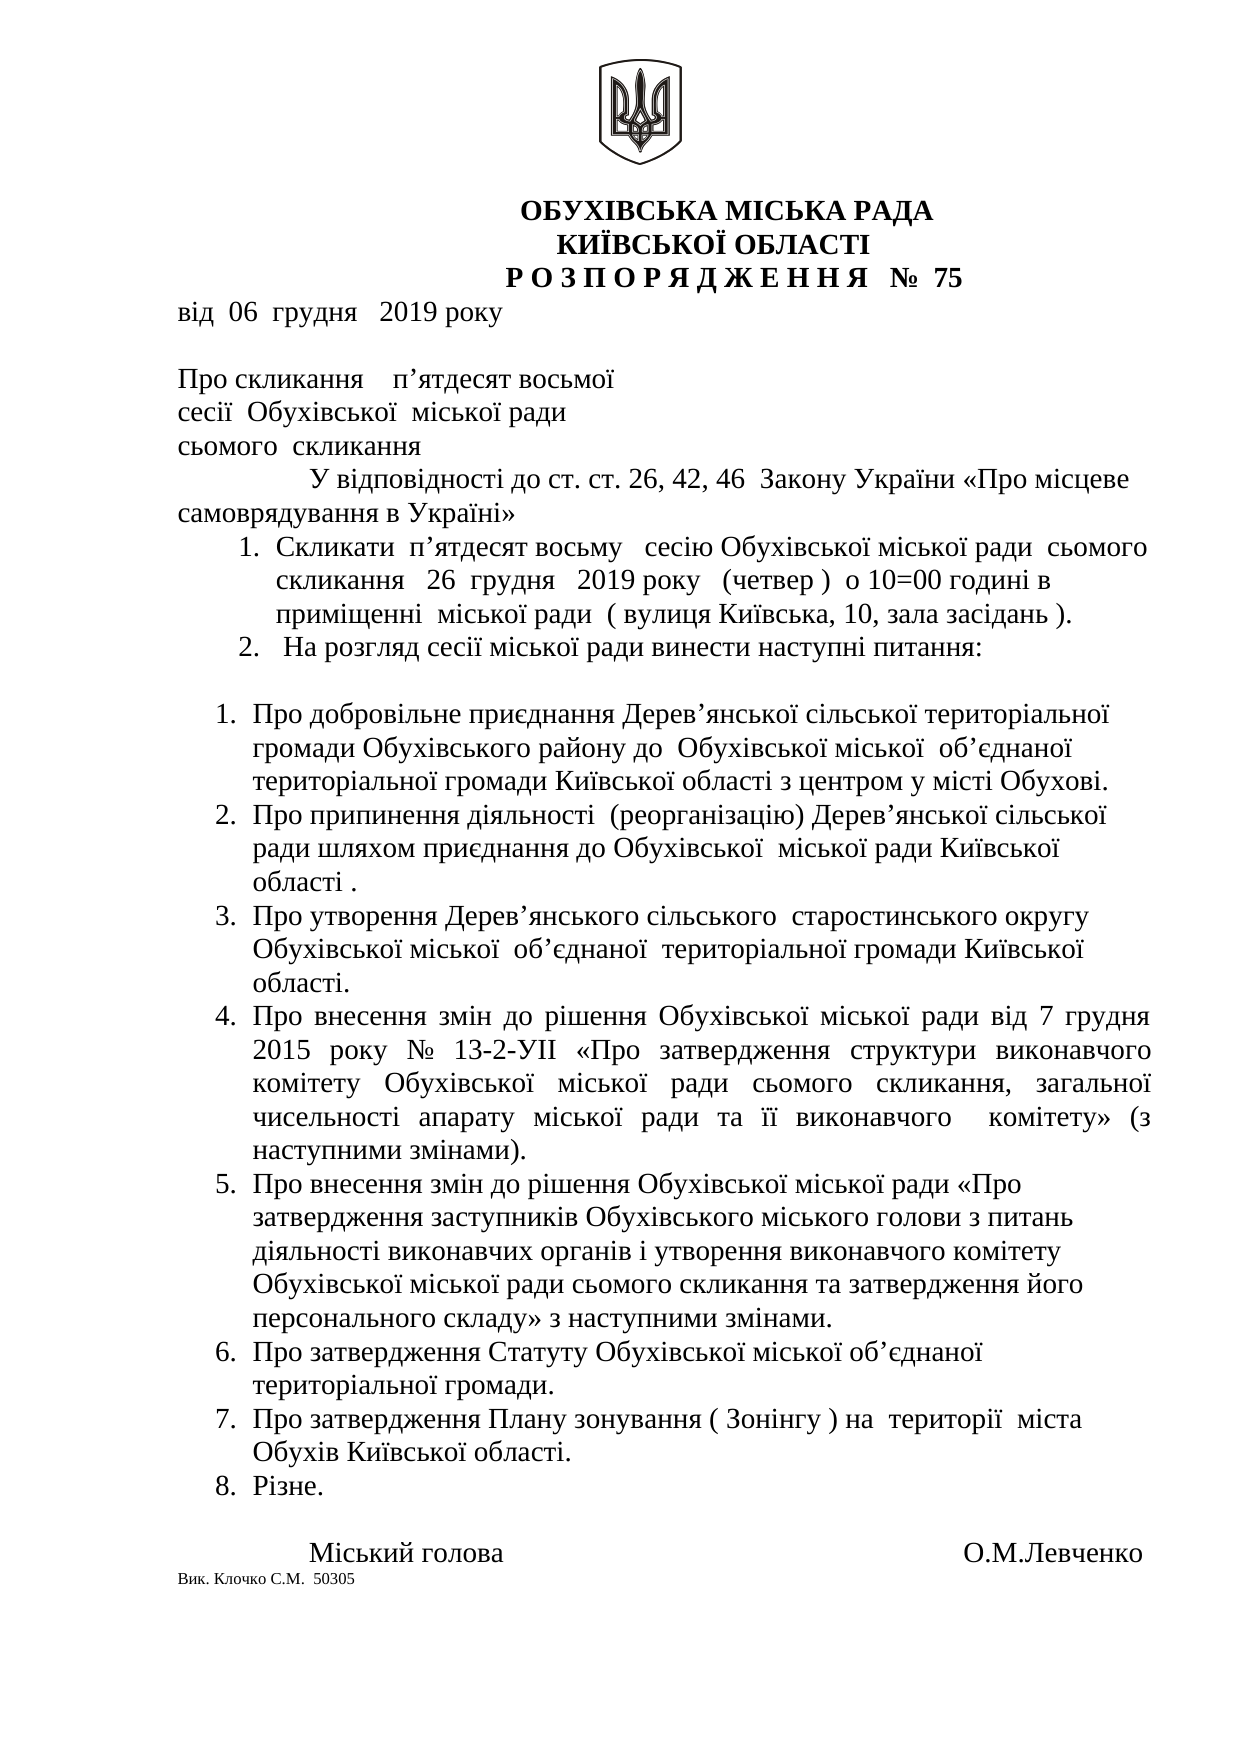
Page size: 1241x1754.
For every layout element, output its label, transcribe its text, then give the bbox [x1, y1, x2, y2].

list Про затвердження Статуту Обухівської міської об’єднаної територіальної громади. [215, 1334, 1152, 1401]
text Міський голова О.М.Левченко [177, 1535, 1152, 1568]
list Про внесення змін до рішення Обухівської міської ради від 7 грудня 2015 року № 13-2-УІІ «Про затвердження структури виконавчого комітету Обухівської міської ради сьомого скликання, загальної чисельності апарату міської ради та її виконавчого комітету» (з наступними змінами). [215, 998, 1152, 1166]
list На розгляд сесії міської ради винести наступні питання: [238, 629, 1152, 663]
text Про скликання п’ятдесят восьмої [177, 361, 1152, 394]
text Р О З П О Р Я Д Ж Е Н Н Я № 75 [177, 260, 1152, 294]
list Скликати п’ятдесят восьму сесію Обухівської міської ради сьомого скликання 26 грудня 2019 року (четвер ) о 10=00 годині в приміщенні міської ради ( вулиця Київська, 10, зала засідань ). [238, 529, 1152, 629]
text ОБУХІВСЬКА МІСЬКА РАДА [177, 193, 1152, 227]
list Про внесення змін до рішення Обухівської міської ради «Про затвердження заступників Обухівського міського голови з питань діяльності виконавчих органів і утворення виконавчого комітету Обухівської міської ради сьомого скликання та затвердження його персонального складу» з наступними змінами. [215, 1166, 1152, 1334]
text Вик. Клочко С.М. 50305 [177, 1568, 1152, 1588]
text від 06 грудня 2019 року [177, 294, 1152, 327]
list Різне. [215, 1468, 1152, 1501]
list Про припинення діяльності (реорганізацію) Дерев’янської сільської ради шляхом приєднання до Обухівської міської ради Київської області . [215, 797, 1152, 898]
text КИЇВСЬКОЇ ОБЛАСТІ [177, 227, 1152, 260]
text сесії Обухівської міської ради [133, 394, 1152, 428]
text У відповідності до ст. ст. 26, 42, 46 Закону України «Про місцеве самоврядування в Україні» [177, 462, 1152, 529]
list Про утворення Дерев’янського сільського старостинського округу Обухівської міської об’єднаної територіальної громади Київської області. [215, 898, 1152, 998]
list Про добровільне приєднання Дерев’янської сільської територіальної громади Обухівського району до Обухівської міської об’єднаної територіальної громади Київської області з центром у місті Обухові. [215, 696, 1152, 797]
text сьомого скликання [177, 428, 1152, 462]
list Про затвердження Плану зонування ( Зонінгу ) на території міста Обухів Київської області. [215, 1401, 1152, 1468]
